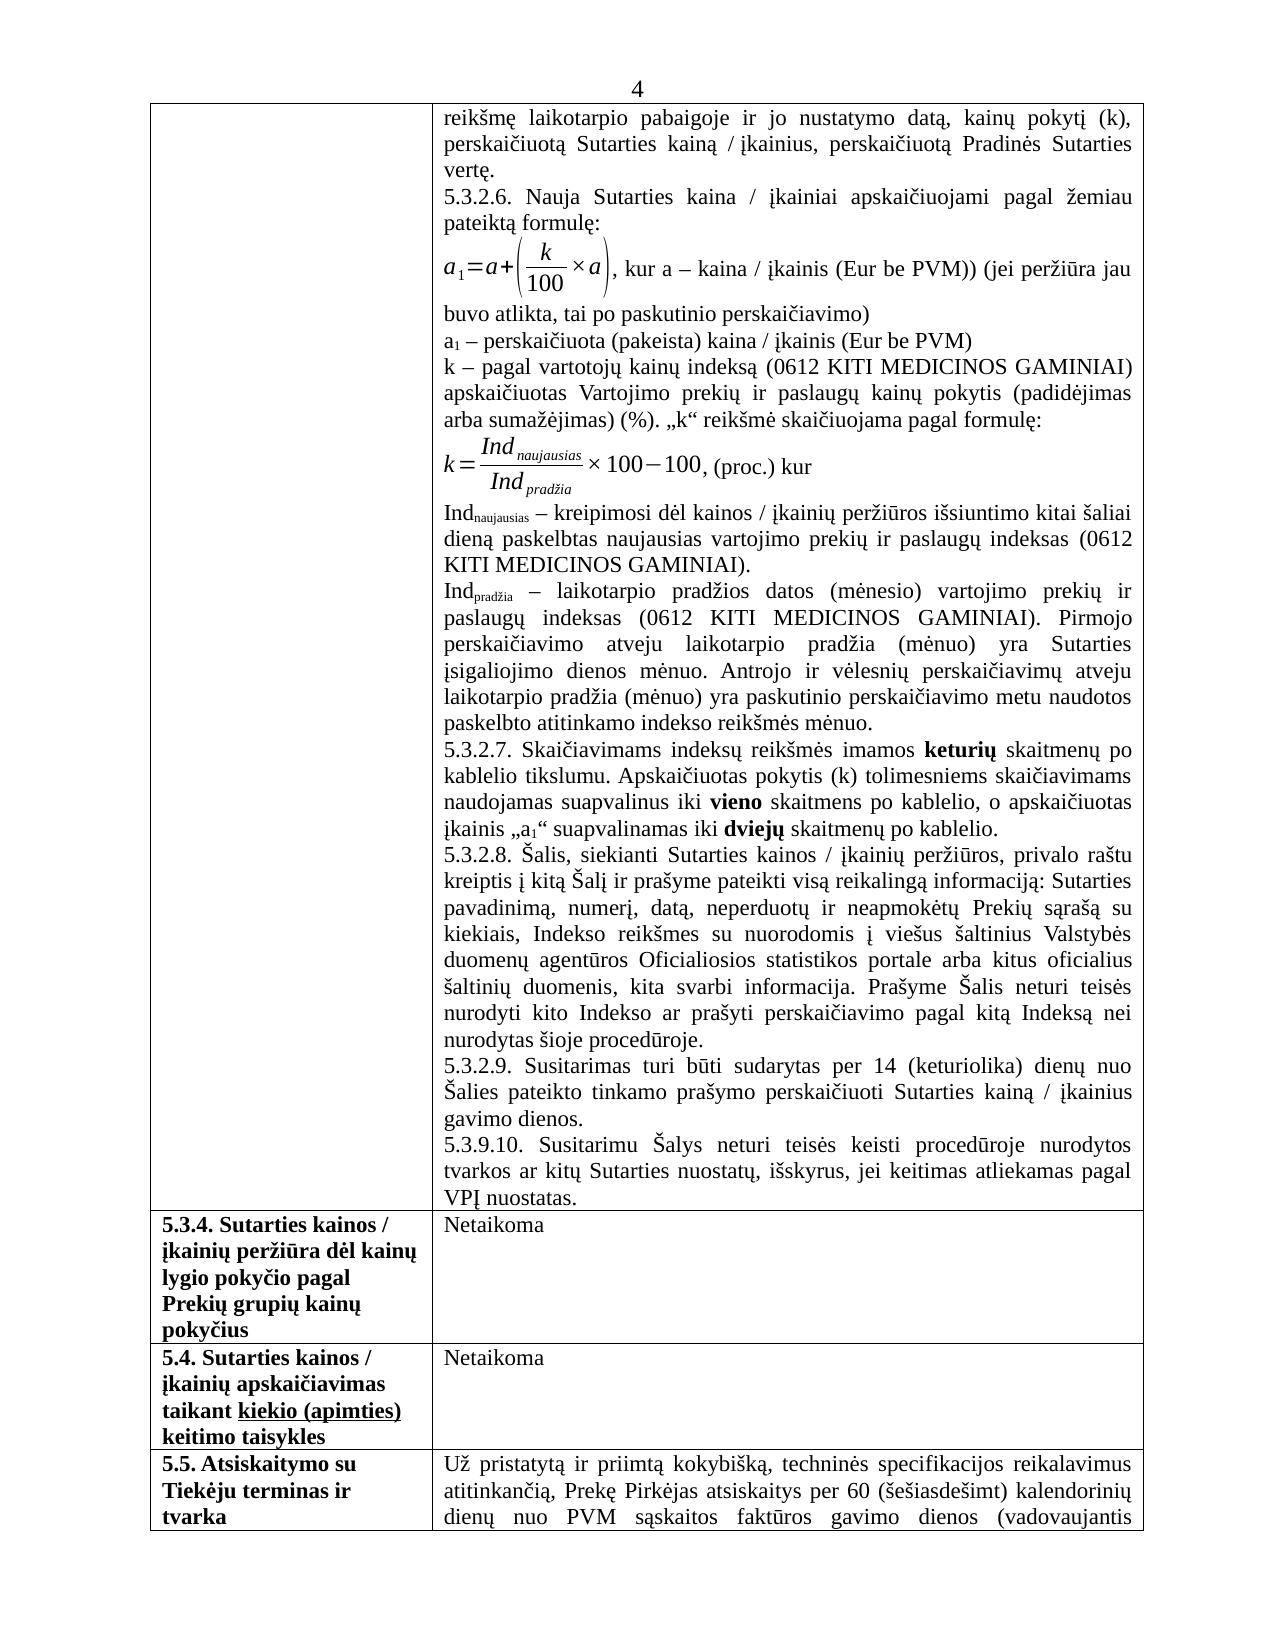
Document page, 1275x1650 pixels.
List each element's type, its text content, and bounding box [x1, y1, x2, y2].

table_cell 5.4. Sutarties kainos / įkainių apskaičiavimas taikant kiekio (apimties) keitimo taisykles [151, 1344, 432, 1449]
table_cell 5.3.4. Sutarties kainos / įkainių peržiūra dėl kainų lygio pokyčio pagal Prekių grupių kainų pokyčius [151, 1211, 432, 1343]
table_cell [433, 104, 1143, 1210]
table_cell Netaikoma [433, 1344, 1143, 1449]
table_cell Netaikoma [433, 1211, 1143, 1343]
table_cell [151, 1450, 432, 1529]
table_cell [433, 1450, 1143, 1529]
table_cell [151, 104, 432, 1210]
